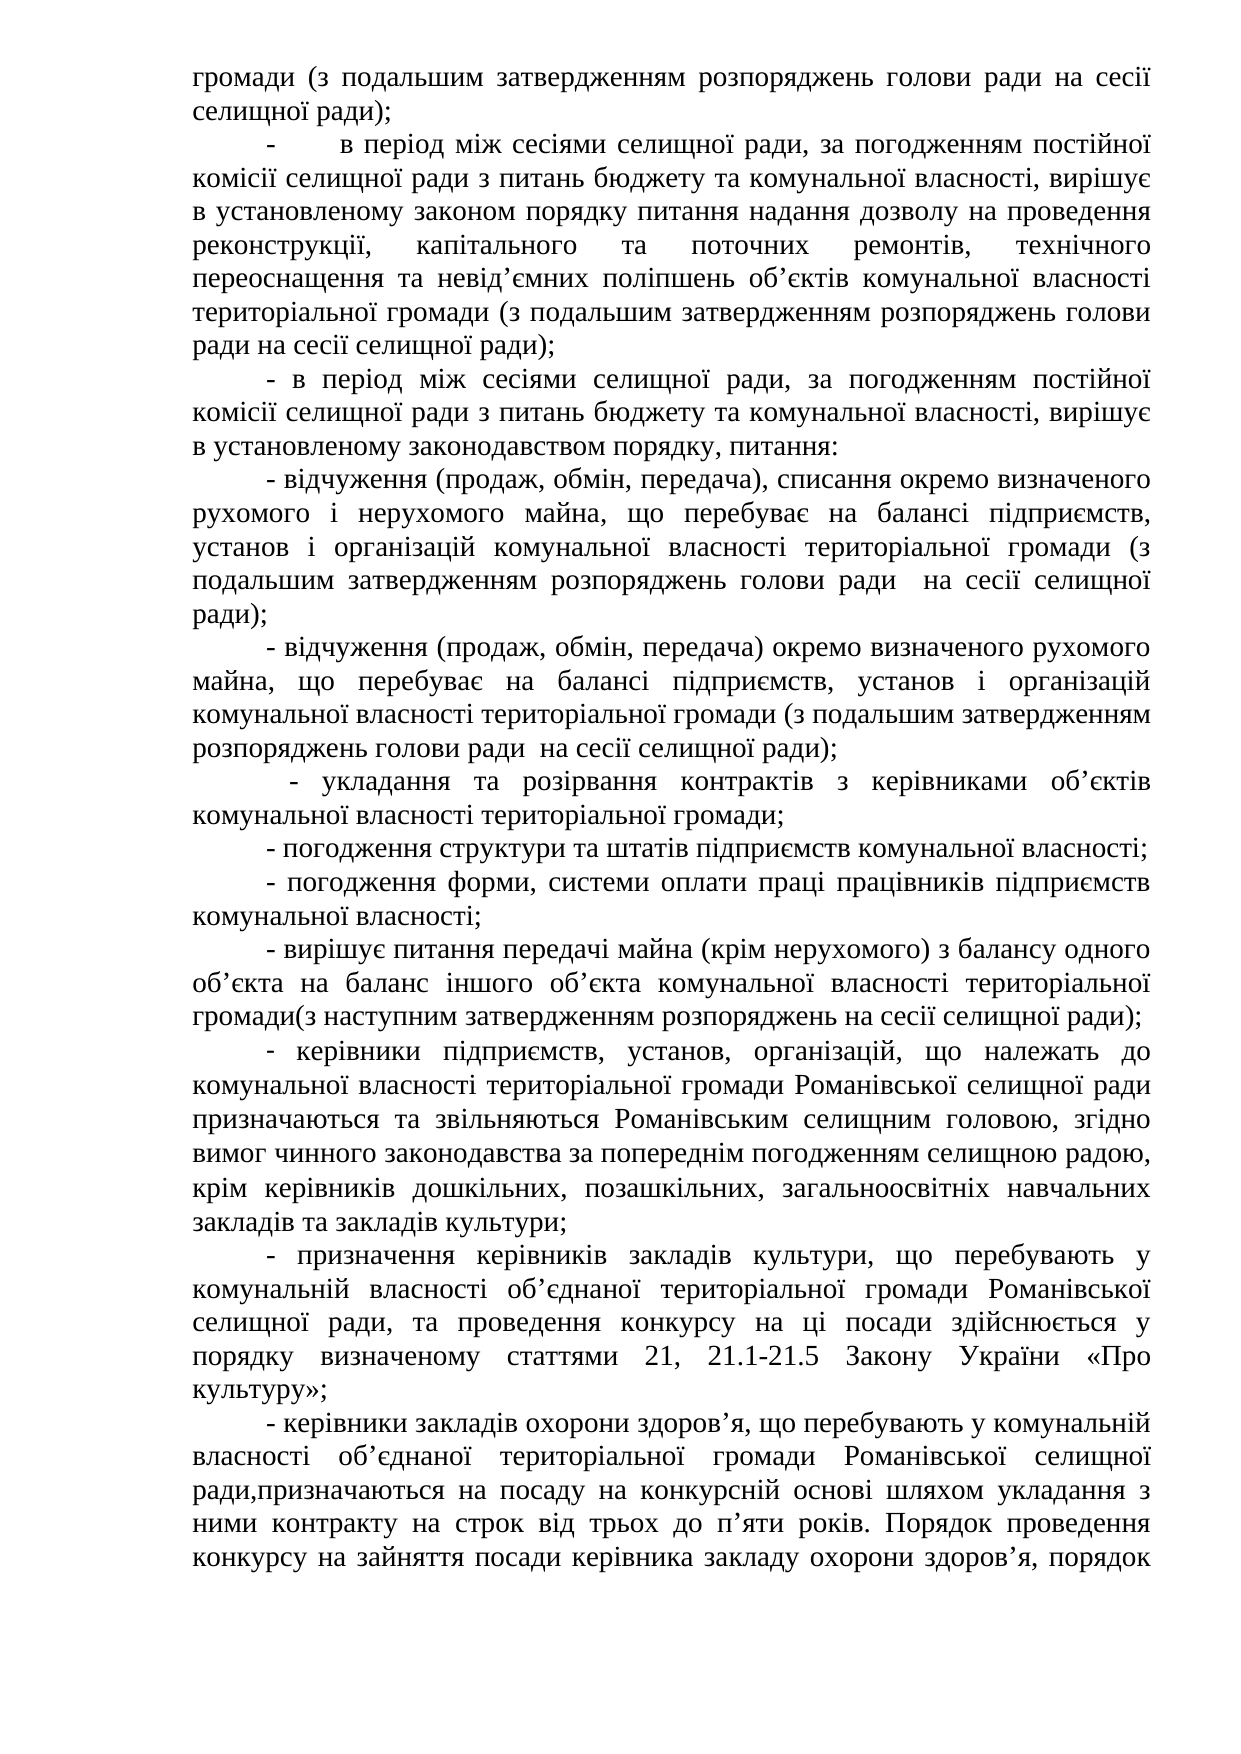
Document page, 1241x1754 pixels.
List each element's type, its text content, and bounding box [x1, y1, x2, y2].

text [192, 59, 1152, 126]
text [192, 1405, 1152, 1573]
list в період між сесіями селищної ради, за погодженням постійної комісії селищної ради з питань бюджету та комунальної власності, вирішує в установленому законом порядку питання надання дозволу на проведення реконструкції, капітального та поточних ремонтів, технічного переоснащення та невід’ємних поліпшень об’єктів комунальної власності територіальної громади (з подальшим затвердженням розпоряджень голови ради на сесії селищної ради); [192, 126, 1152, 361]
text - відчуження (продаж, обмін, передача), списання окремо визначеного рухомого і нерухомого майна, що перебуває на балансі підприємств, установ і організацій комунальної власності територіальної громади (з подальшим затвердженням розпоряджень голови ради на сесії селищної ради); [192, 462, 1152, 629]
text - вирішує питання передачі майна (крім нерухомого) з балансу одного об’єкта на баланс іншого об’єкта комунальної власності територіальної громади(з наступним затвердженням розпоряджень на сесії селищної ради); [192, 931, 1152, 1032]
text - призначення керівників закладів культури, що перебувають у комунальній власності об’єднаної територіальної громади Романівської селищної ради, та проведення конкурсу на ці посади здійснюється у порядку визначеному статтями 21, 21.1-21.5 Закону України «Про культуру»; [192, 1237, 1152, 1405]
text - відчуження (продаж, обмін, передача) окремо визначеного рухомого майна, що перебуває на балансі підприємств, установ і організацій комунальної власності територіальної громади (з подальшим затвердженням розпоряджень голови ради на сесії селищної ради); [192, 629, 1152, 763]
text - укладання та розірвання контрактів з керівниками об’єктів комунальної власності територіальної громади; [192, 763, 1152, 831]
text - керівники підприємств, установ, організацій, що належать до комунальної власності територіальної громади Романівської селищної ради призначаються та звільняються Романівським селищним головою, згідно вимог чинного законодавства за попереднім погодженням селищною радою, крім керівників дошкільних, позашкільних, загальноосвітніх навчальних закладів та закладів культури; [192, 1032, 1152, 1237]
text - погодження структури та штатів підприємств комунальної власності; [192, 831, 1152, 864]
text - погодження форми, системи оплати праці працівників підприємств комунальної власності; [192, 864, 1152, 931]
text - в період між сесіями селищної ради, за погодженням постійної комісії селищної ради з питань бюджету та комунальної власності, вирішує в установленому законодавством порядку, питання: [192, 361, 1152, 462]
